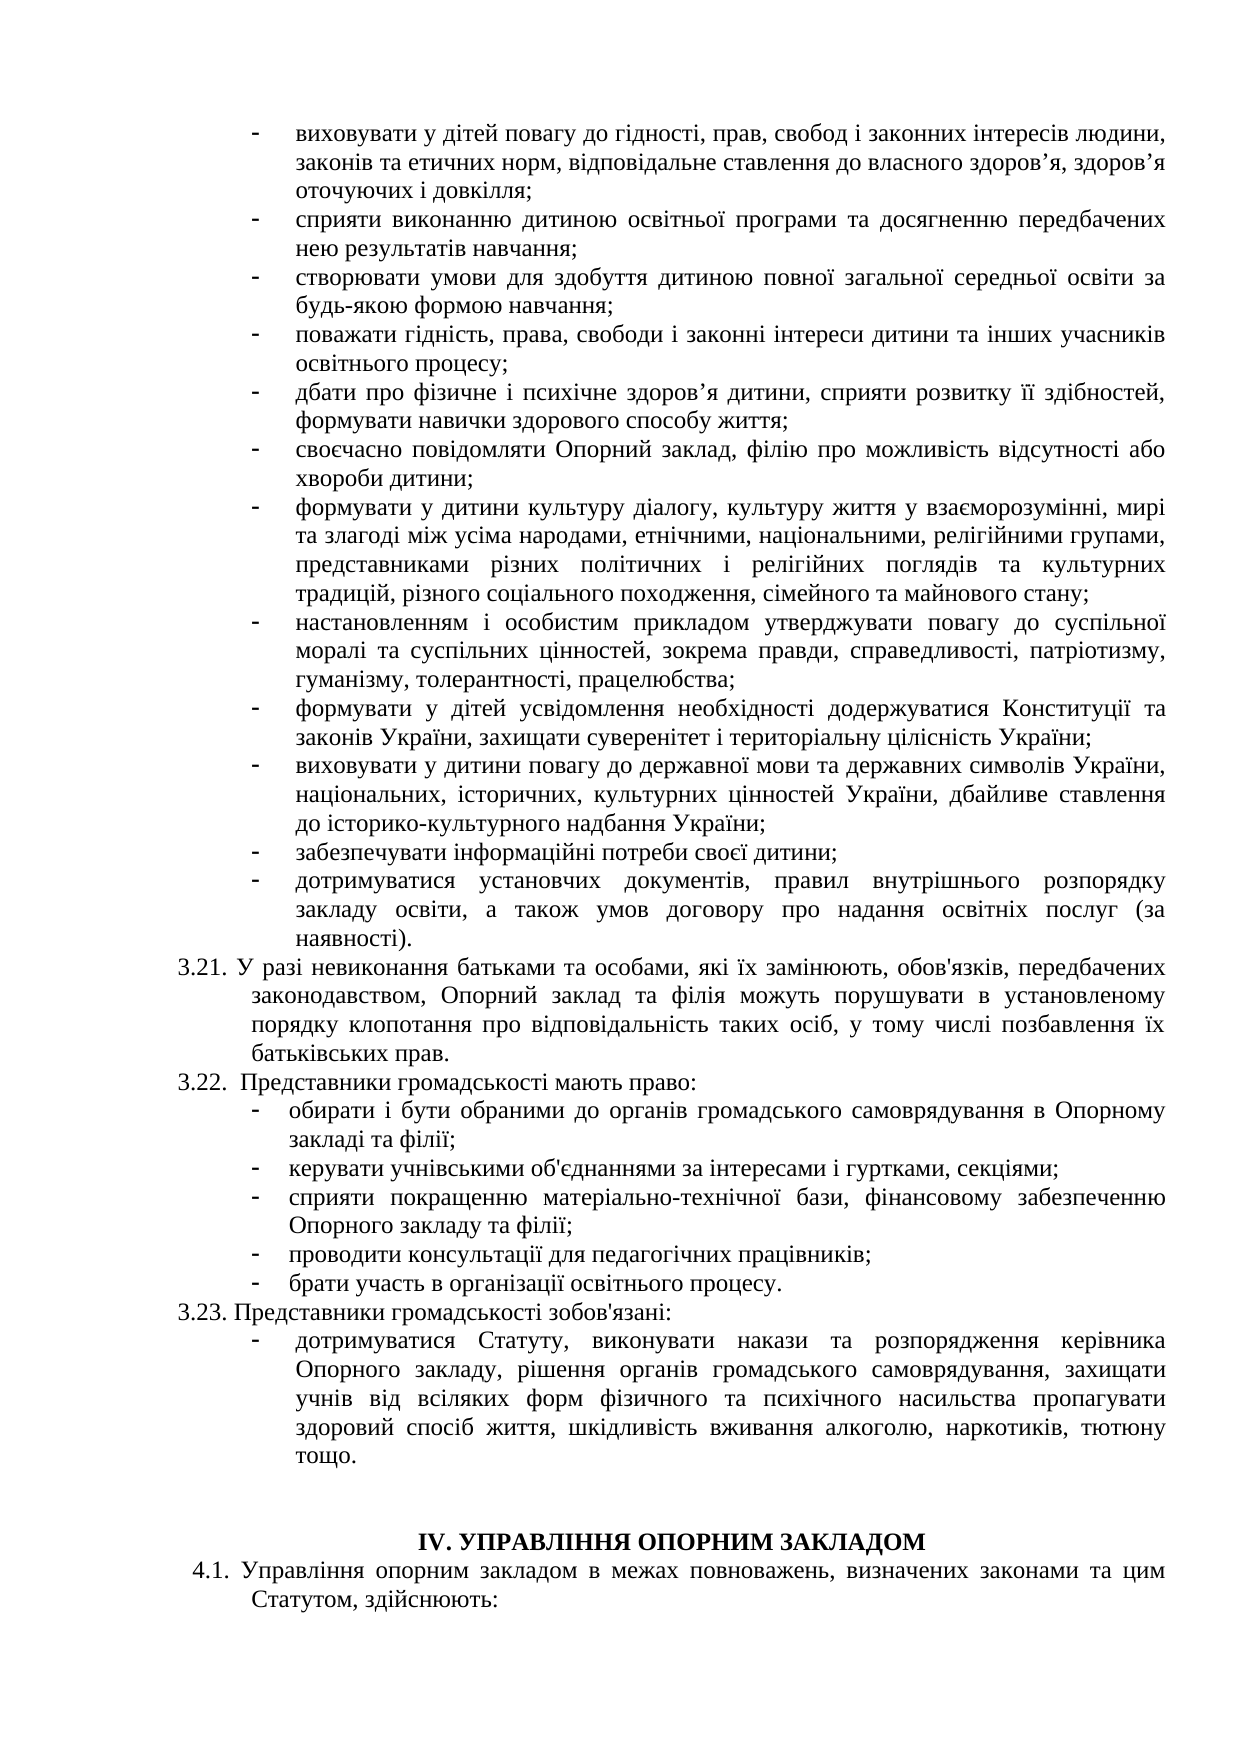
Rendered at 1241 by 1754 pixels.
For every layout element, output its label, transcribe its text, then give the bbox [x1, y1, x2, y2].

list виховувати у дітей повагу до гідності, прав, свобод і законних інтересів людини, законів та етичних норм, відповідальне ставлення до власного здоров’я, здоров’я оточуючих і довкілля; [251, 118, 1167, 204]
list своєчасно повідомляти Опорний заклад, філію про можливість відсутності або хвороби дитини; [251, 434, 1167, 492]
list настановленням і особистим прикладом утверджувати повагу до суспільної моралі та суспільних цінностей, зокрема правди, справедливості, патріотизму, гуманізму, толерантності, працелюбства; [251, 607, 1167, 693]
list брати участь в організації освітнього процесу. [251, 1268, 1167, 1297]
list забезпечувати інформаційні потреби своєї дитини; [251, 837, 1167, 866]
list формувати у дитини культуру діалогу, культуру життя у взаєморозумінні, мирі та злагоді між усіма народами, етнічними, національними, релігійними групами, представниками різних політичних і релігійних поглядів та культурних традицій, різного соціального походження, сімейного та майнового стану; [251, 492, 1167, 607]
list керувати учнівськими об'єднаннями за інтересами і гуртками, секціями; [251, 1153, 1167, 1182]
list створювати умови для здобуття дитиною повної загальної середньої освіти за будь-якою формою навчання; [251, 262, 1167, 319]
list виховувати у дитини повагу до державної мови та державних символів України, національних, історичних, культурних цінностей України, дбайливе ставлення до історико-культурного надбання України; [251, 751, 1167, 837]
list сприяти виконанню дитиною освітньої програми та досягненню передбачених нею результатів навчання; [251, 204, 1167, 262]
list дотримуватися Статуту, виконувати накази та розпорядження керівника Опорного закладу, рішення органів громадського самоврядування, захищати учнів від всіляких форм фізичного та психічного насильства пропагувати здоровий спосіб життя, шкідливість вживання алкоголю, наркотиків, тютюну тощо. [251, 1326, 1167, 1469]
list поважати гідність, права, свободи і законні інтереси дитини та інших учасників освітнього процесу; [251, 319, 1167, 377]
list обирати і бути обраними до органів громадського самоврядування в Опорному закладі та філії; [251, 1096, 1167, 1153]
list сприяти покращенню матеріально-технічної бази, фінансовому забезпеченню Опорного закладу та філії; [251, 1182, 1167, 1239]
list дбати про фізичне і психічне здоров’я дитини, сприяти розвитку її здібностей, формувати навички здорового способу життя; [251, 377, 1167, 434]
list формувати у дітей усвідомлення необхідності додержуватися Конституції та законів України, захищати суверенітет і територіальну цілісність України; [251, 693, 1167, 751]
text 3.21. У разі невиконання батьками та особами, які їх замінюють, обов'язків, передбачених законодавством, Опорний заклад та філія можуть порушувати в установленому порядку клопотання про відповідальність таких осіб, у тому числі позбавлення їх батьківських прав. [177, 952, 1167, 1067]
list проводити консультації для педагогічних працівників; [251, 1239, 1167, 1268]
text 4.1. Управління опорним закладом в межах повноважень, визначених законами та цим Статутом, здійснюють: [192, 1556, 1167, 1613]
text IV. УПРАВЛІННЯ ОПОРНИМ ЗАКЛАДОМ [177, 1527, 1167, 1556]
list дотримуватися установчих документів, правил внутрішнього розпорядку закладу освіти, а також умов договору про надання освітніх послуг (за наявності). [251, 866, 1167, 952]
text 3.22. Представники громадськості мають право: [177, 1067, 1167, 1096]
text 3.23. Представники громадськості зобов'язані: [177, 1297, 1167, 1326]
